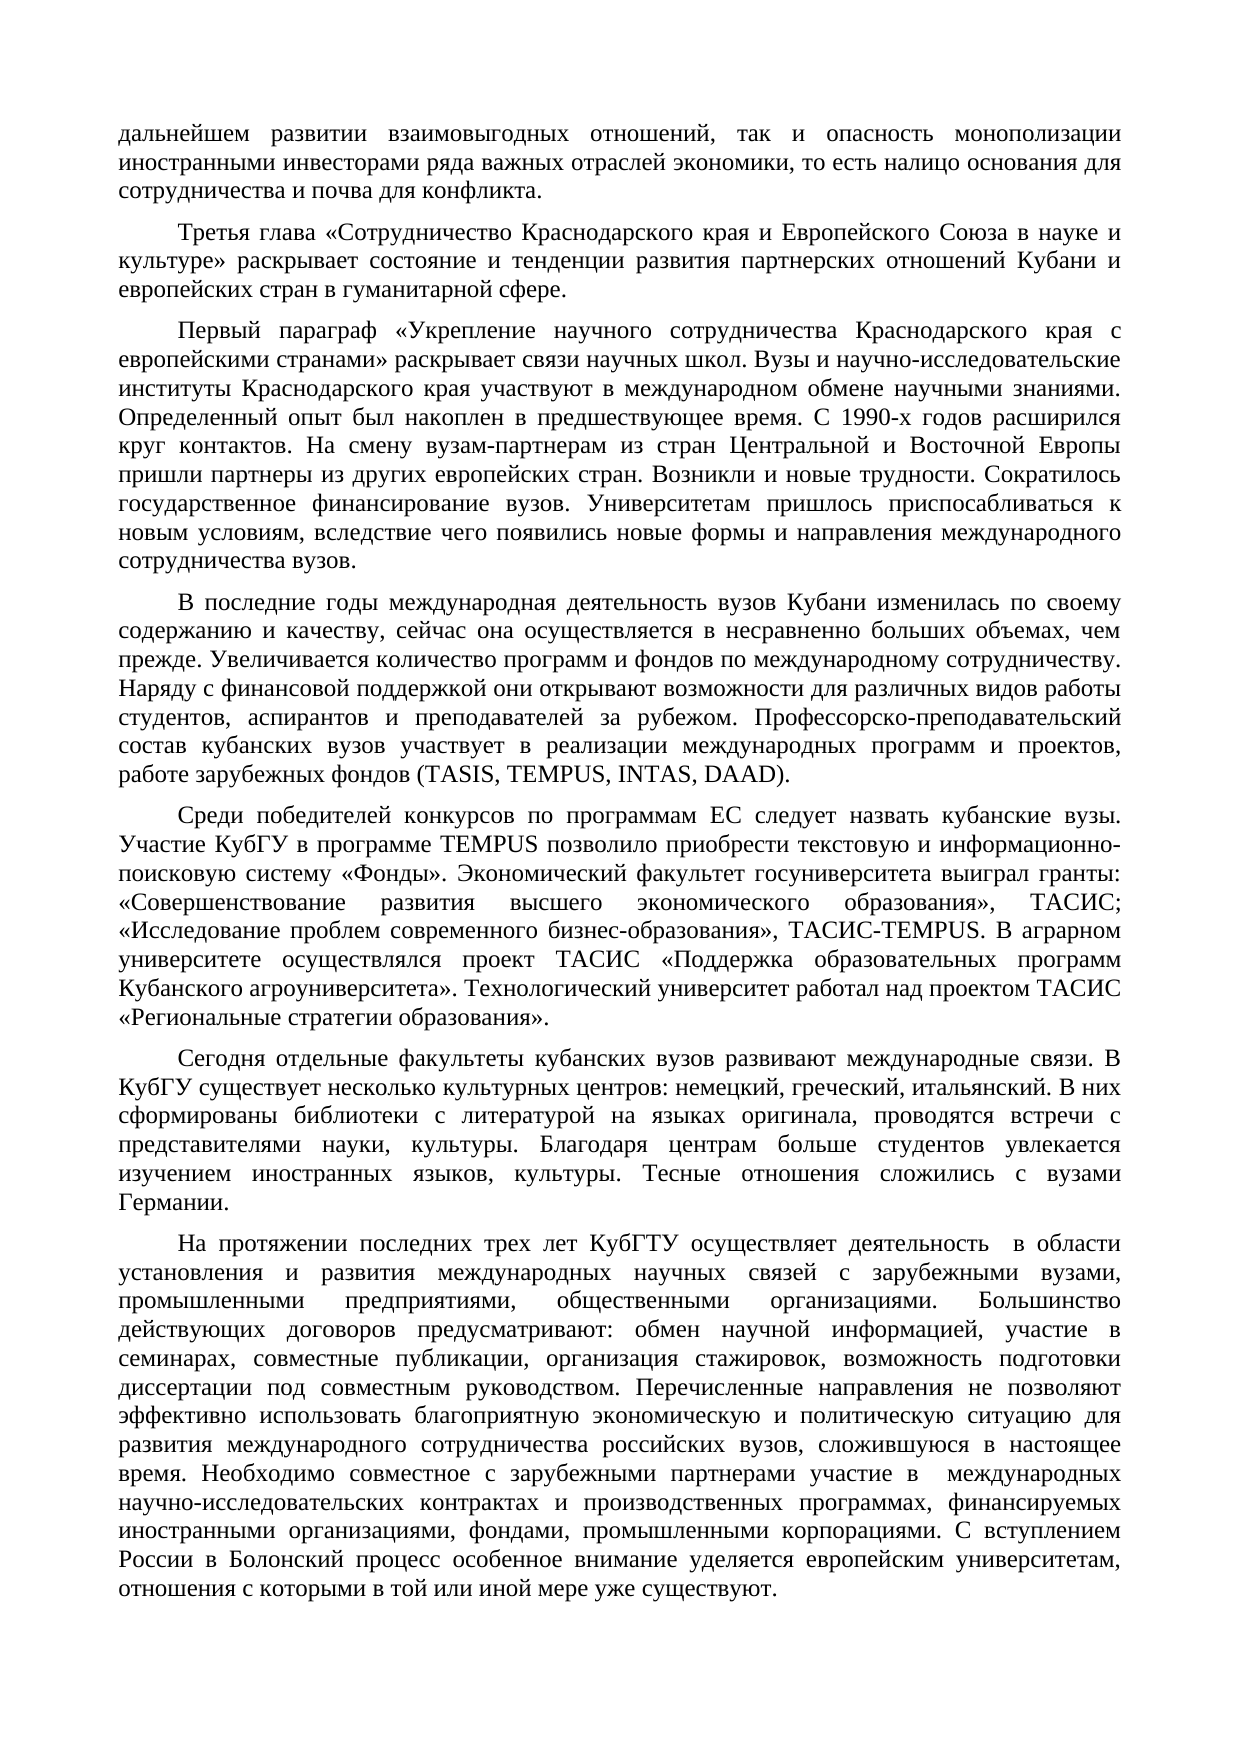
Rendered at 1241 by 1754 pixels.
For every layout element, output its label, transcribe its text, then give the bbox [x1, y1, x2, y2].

text Среди победителей конкурсов по программам ЕС следует назвать кубанские вузы. Участие КубГУ в программе TEMPUS позволило приобрести текстовую и информационно-поисковую систему «Фонды». Экономический факультет госуниверситета выиграл гранты: «Совершенствование развития высшего экономического образования», ТАСИС; «Исследование проблем современного бизнес-образования», TACИС-TEMPUS. В аграрном университете осуществлялся проект ТАСИС «Поддержка образовательных программ Кубанского агроуниверситета». Технологический университет работал над проектом ТАСИС «Региональные стратегии образования». [118, 801, 1122, 1031]
text Сегодня отдельные факультеты кубанских вузов развивают международные связи. В КубГУ существует несколько культурных центров: немецкий, греческий, итальянский. В них сформированы библиотеки с литературой на языках оригинала, проводятся встречи с представителями науки, культуры. Благодаря центрам больше студентов увлекается изучением иностранных языков, культуры. Тесные отношения сложились с вузами Германии. [118, 1043, 1122, 1216]
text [118, 118, 1122, 204]
text Первый параграф «Укрепление научного сотрудничества Краснодарского края с европейскими странами» раскрывает связи научных школ. Вузы и научно-исследовательские институты Краснодарского края участвуют в международном обмене научными знаниями. Определенный опыт был накоплен в предшествующее время. С 1990-х годов расширился круг контактов. На смену вузам-партнерам из стран Центральной и Восточной Европы пришли партнеры из других европейских стран. Возникли и новые трудности. Сократилось государственное финансирование вузов. Университетам пришлось приспосабливаться к новым условиям, вследствие чего появились новые формы и направления международного сотрудничества вузов. [118, 316, 1122, 574]
text На протяжении последних трех лет КубГТУ осуществляет деятельность в области установления и развития международных научных связей с зарубежными вузами, промышленными предприятиями, общественными организациями. Большинство действующих договоров предусматривают: обмен научной информацией, участие в семинарах, совместные публикации, организация стажировок, возможность подготовки диссертации под совместным руководством. Перечисленные направления не позволяют эффективно использовать благоприятную экономическую и политическую ситуацию для развития международного сотрудничества российских вузов, сложившуюся в настоящее время. Необходимо совместное с зарубежными партнерами участие в международных научно-исследовательских контрактах и производственных программах, финансируемых иностранными организациями, фондами, промышленными корпорациями. С вступлением России в Болонский процесс особенное внимание уделяется европейским университетам, отношения с которыми в той или иной мере уже существуют. [118, 1228, 1122, 1602]
text Третья глава «Сотрудничество Краснодарского края и Европейского Союза в науке и культуре» раскрывает состояние и тенденции развития партнерских отношений Кубани и европейских стран в гуманитарной сфере. [118, 217, 1122, 303]
text В последние годы международная деятельность вузов Кубани изменилась по своему содержанию и качеству, сейчас она осуществляется в несравненно больших объемах, чем прежде. Увеличивается количество программ и фондов по международному сотрудничеству. Наряду с финансовой поддержкой они открывают возможности для различных видов работы студентов, аспирантов и преподавателей за рубежом. Профессорско-преподавательский состав кубанских вузов участвует в реализации международных программ и проектов, работе зарубежных фондов (TASIS, TEMPUS, INTAS, DAAD). [118, 587, 1122, 788]
